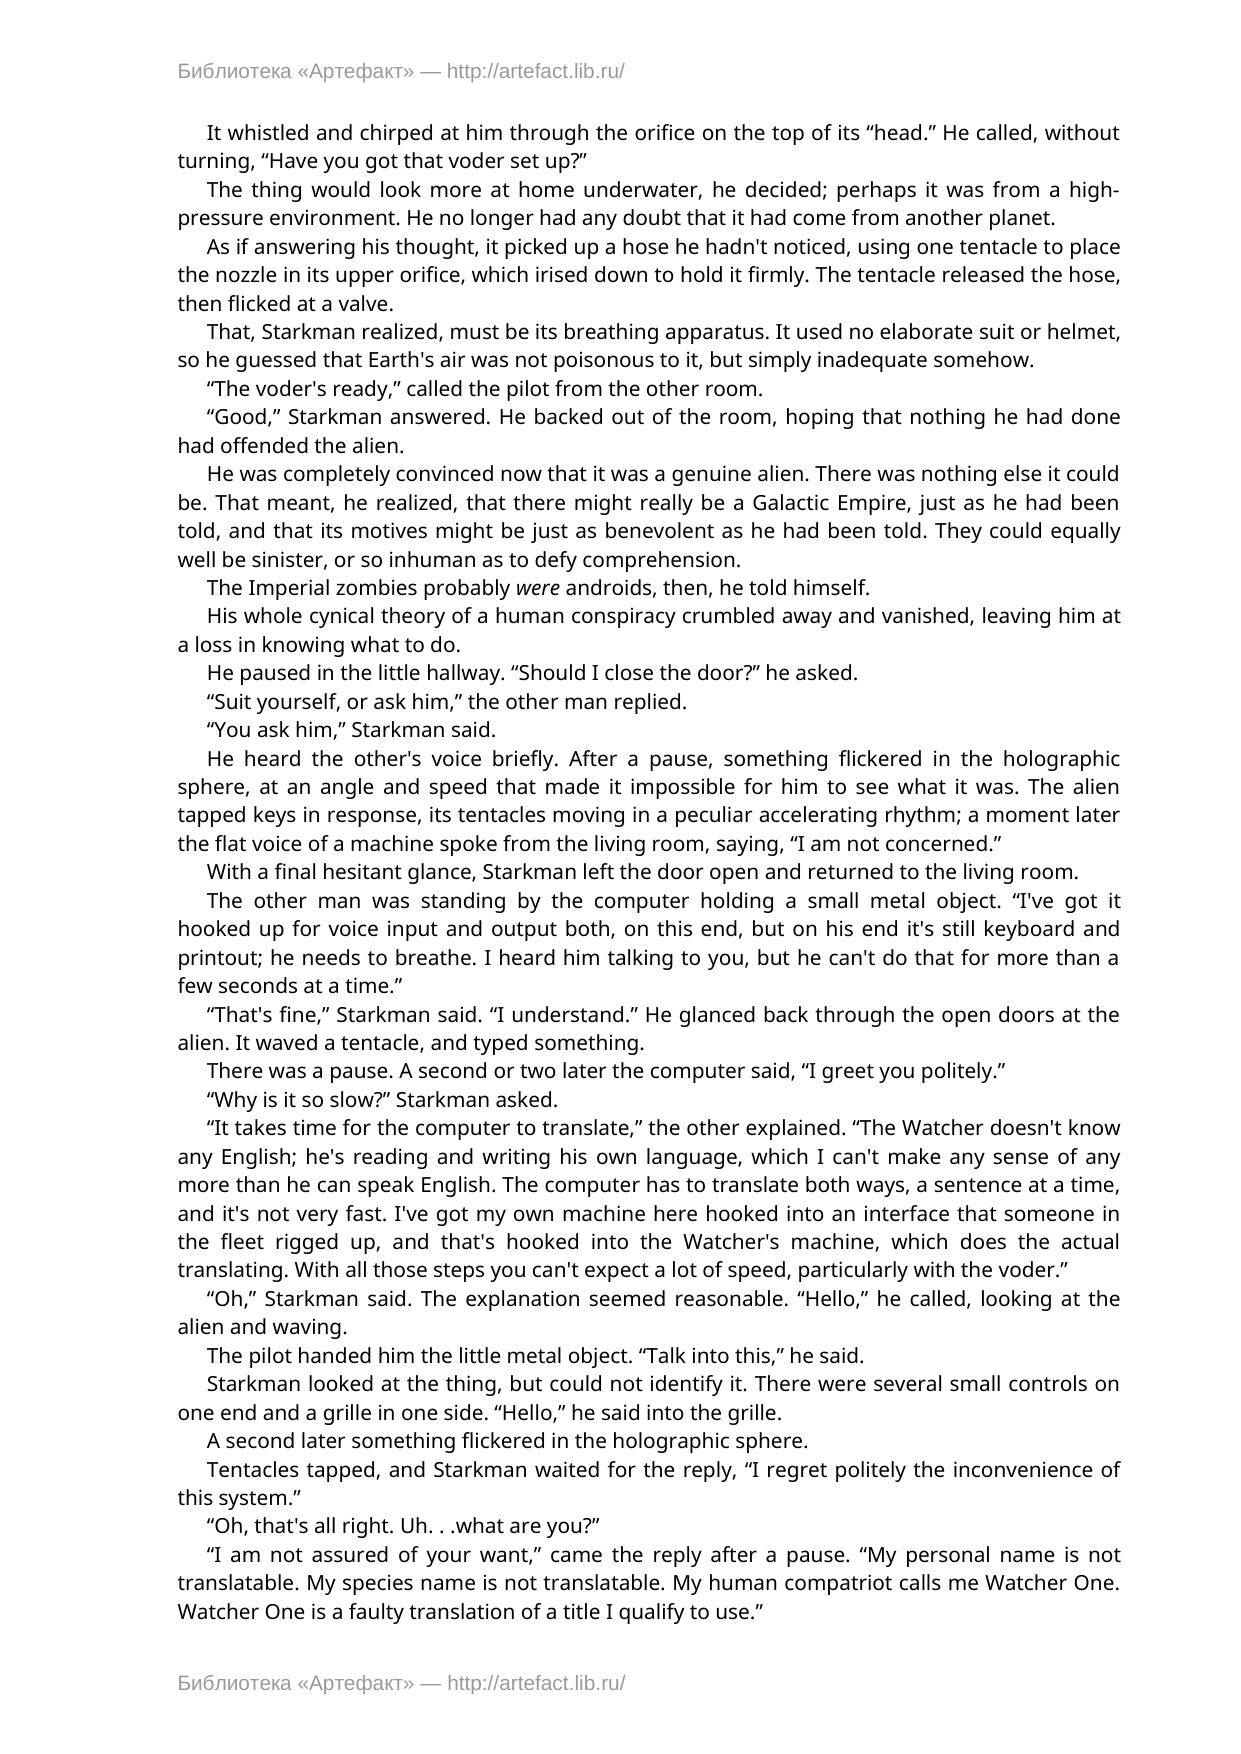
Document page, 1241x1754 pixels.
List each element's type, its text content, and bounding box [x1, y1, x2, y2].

text As if answering his thought, it picked up a hose he hadn't noticed, using one tentacle to place the nozzle in its upper orifice, which irised down to hold it firmly. The tentacle released the hose, then flicked at a valve. [177, 232, 1122, 317]
text “Suit yourself, or ask him,” the other man replied. [177, 687, 1122, 715]
text It whistled and chirped at him through the orifice on the top of its “head.” He called, without turning, “Have you got that voder set up?” [177, 118, 1122, 175]
text “You ask him,” Starkman said. [177, 715, 1122, 744]
text The pilot handed him the little metal object. “Talk into this,” he said. [177, 1341, 1122, 1369]
text “Good,” Starkman answered. He backed out of the room, hoping that nothing he had done had offended the alien. [177, 402, 1122, 459]
text Tentacles tapped, and Starkman waited for the reply, “I regret politely the inconvenience of this system.” [177, 1455, 1122, 1512]
text With a final hesitant glance, Starkman left the door open and returned to the living room. [177, 857, 1122, 886]
text The thing would look more at home underwater, he decided; perhaps it was from a high-pressure environment. He no longer had any doubt that it had come from another planet. [177, 175, 1122, 232]
text That, Starkman realized, must be its breathing apparatus. It used no elaborate suit or helmet, so he guessed that Earth's air was not poisonous to it, but simply inadequate somehow. [177, 317, 1122, 374]
text A second later something flickered in the holographic sphere. [177, 1426, 1122, 1455]
text “Why is it so slow?” Starkman asked. [177, 1085, 1122, 1113]
text Starkman looked at the thing, but could not identify it. There were several small controls on one end and a grille in one side. “Hello,” he said into the grille. [177, 1369, 1122, 1426]
text The Imperial zombies probably were androids, then, he told himself. [177, 573, 1122, 602]
text “Oh, that's all right. Uh. . .what are you?” [177, 1512, 1122, 1540]
text “That's fine,” Starkman said. “I understand.” He glanced back through the open doors at the alien. It waved a tentacle, and typed something. [177, 1000, 1122, 1057]
text He was completely convinced now that it was a genuine alien. There was nothing else it could be. That meant, he realized, that there might really be a Galactic Empire, just as he had been told, and that its motives might be just as benevolent as he had been told. They could equally well be sinister, or so inhuman as to defy comprehension. [177, 459, 1122, 573]
text He paused in the little hallway. “Should I close the door?” he asked. [177, 658, 1122, 687]
text The other man was standing by the computer holding a small metal object. “I've got it hooked up for voice input and output both, on this end, but on his end it's still keyboard and printout; he needs to breathe. I heard him talking to you, but he can't do that for more than a few seconds at a time.” [177, 886, 1122, 1000]
text His whole cynical theory of a human conspiracy crumbled away and vanished, leaving him at a loss in knowing what to do. [177, 602, 1122, 658]
text There was a pause. A second or two later the computer said, “I greet you politely.” [177, 1057, 1122, 1085]
text “Oh,” Starkman said. The explanation seemed reasonable. “Hello,” he called, looking at the alien and waving. [177, 1284, 1122, 1341]
text “The voder's ready,” called the pilot from the other room. [177, 374, 1122, 402]
text “I am not assured of your want,” came the reply after a pause. “My personal name is not translatable. My species name is not translatable. My human compatriot calls me Watcher One. Watcher One is a faulty translation of a title I qualify to use.” [177, 1540, 1122, 1625]
text “It takes time for the computer to translate,” the other explained. “The Watcher doesn't know any English; he's reading and writing his own language, which I can't make any sense of any more than he can speak English. The computer has to translate both ways, a sentence at a time, and it's not very fast. I've got my own machine here hooked into an interface that someone in the fleet rigged up, and that's hooked into the Watcher's machine, which does the actual translating. With all those steps you can't expect a lot of speed, particularly with the voder.” [177, 1113, 1122, 1284]
text He heard the other's voice briefly. After a pause, something flickered in the holographic sphere, at an angle and speed that made it impossible for him to see what it was. The alien tapped keys in response, its tentacles moving in a peculiar accelerating rhythm; a moment later the flat voice of a machine spoke from the living room, saying, “I am not concerned.” [177, 744, 1122, 857]
